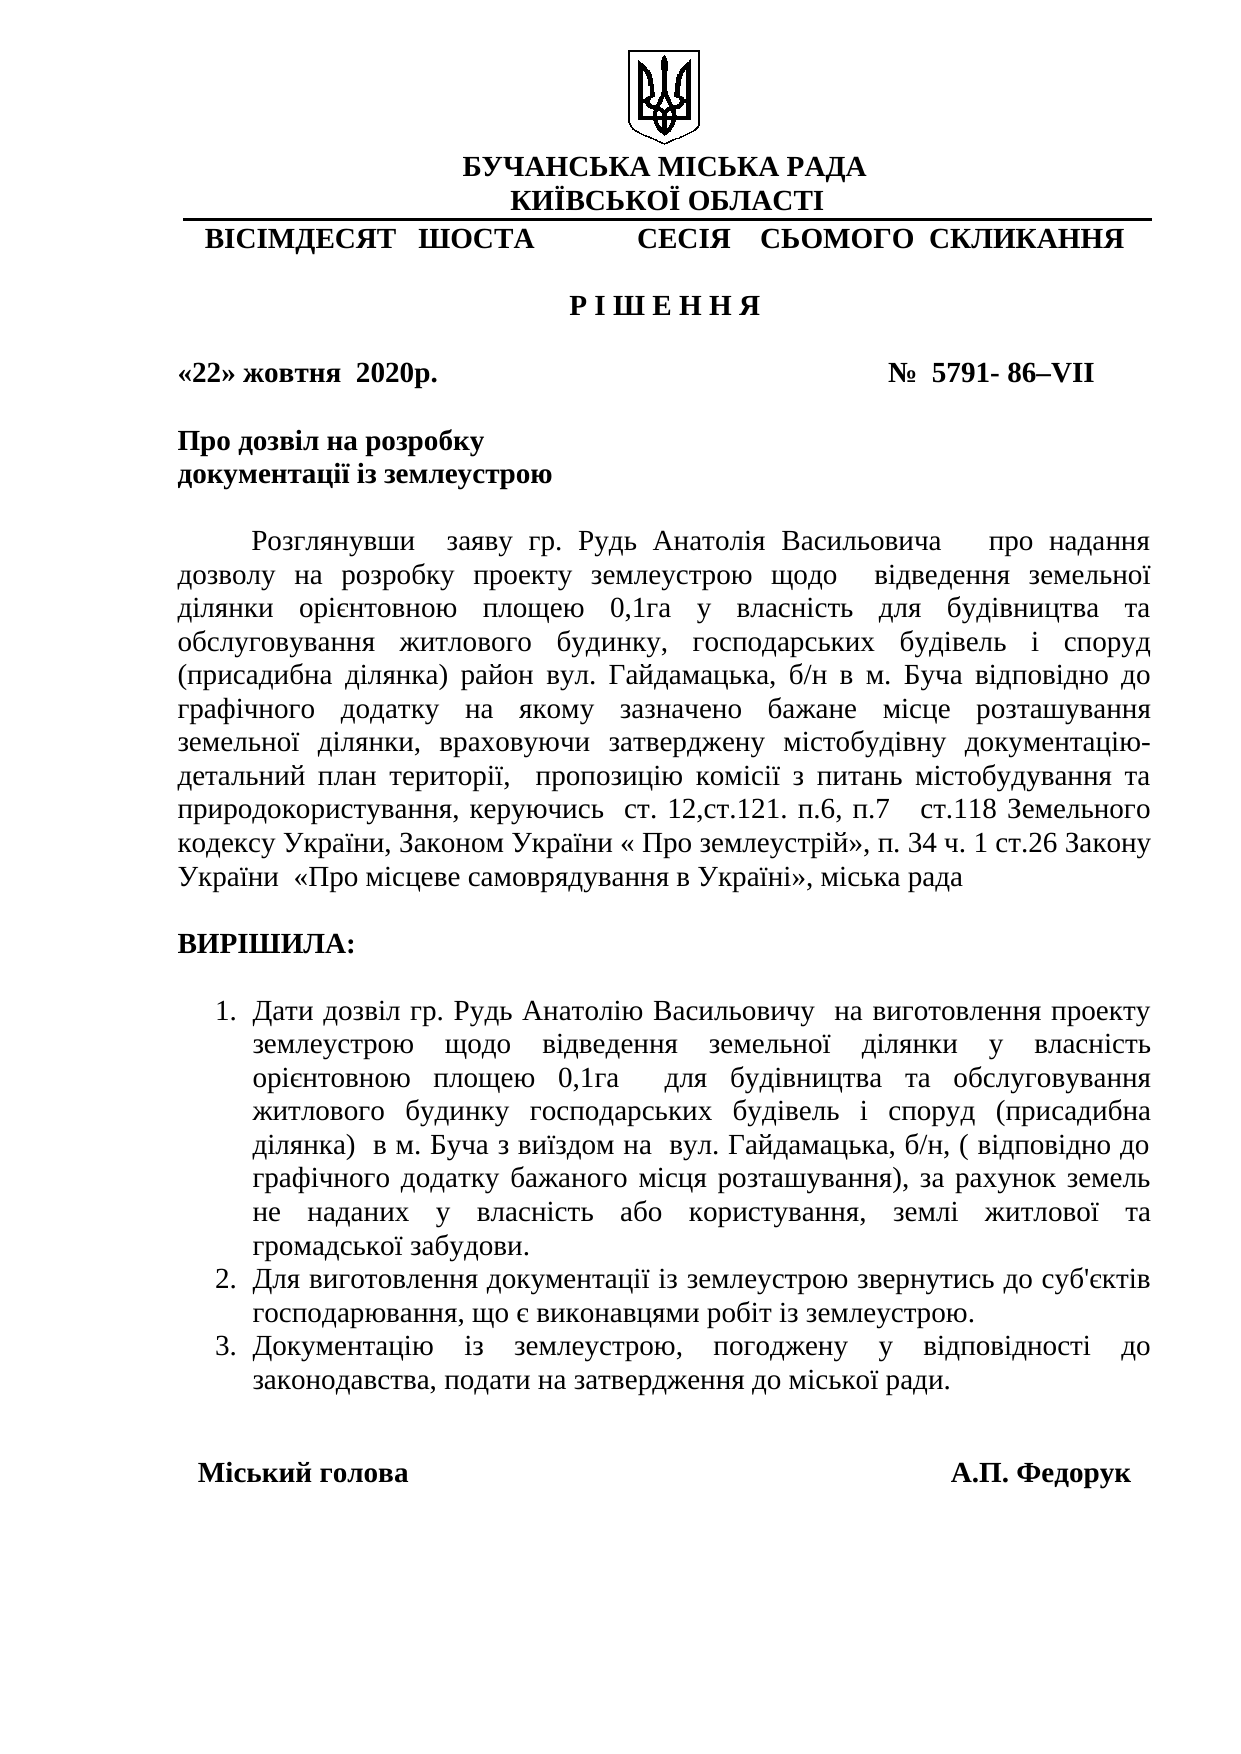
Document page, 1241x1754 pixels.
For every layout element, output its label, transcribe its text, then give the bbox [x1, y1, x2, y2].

text КИЇВСЬКОЇ ОБЛАСТІ [183, 183, 1152, 218]
text Міський голова А.П. Федорук [177, 1455, 1152, 1488]
text «22» жовтня 2020р. № 5791- 86–VІІ [177, 356, 1152, 389]
list Дати дозвіл гр. Рудь Анатолію Васильовичу на виготовлення проекту землеустрою щодо відведення земельної ділянки у власність орієнтовною площею 0,1га для будівництва та обслуговування житлового будинку господарських будівель і споруд (присадибна ділянка) в м. Буча з виїздом на вул. Гайдамацька, б/н, ( відповідно до графічного додатку бажаного місця розташування), за рахунок земель не наданих у власність або користування, землі житлової та громадської забудови. [215, 993, 1152, 1261]
text Про дозвіл на розробку [177, 423, 1152, 456]
list Для виготовлення документації із землеустрою звернутись до суб'єктів господарювання, що є виконавцями робіт із землеустрою. [215, 1261, 1152, 1328]
list Документацію із землеустрою, погоджену у відповідності до законодавства, подати на затвердження до міської ради. [215, 1328, 1152, 1395]
text ВІСІМДЕСЯТ ШОСТА СЕСІЯ СЬОМОГО СКЛИКАННЯ [177, 221, 1152, 255]
text Розглянувши заяву гр. Рудь Анатолія Васильовича про надання дозволу на розробку проекту землеустрою щодо відведення земельної ділянки орієнтовною площею 0,1га у власність для будівництва та обслуговування житлового будинку, господарських будівель і споруд (присадибна ділянка) район вул. Гайдамацька, б/н в м. Буча відповідно до графічного додатку на якому зазначено бажане місце розташування земельної ділянки, враховуючи затверджену містобудівну документацію- детальний план території, пропозицію комісії з питань містобудування та природокористування, керуючись ст. 12,ст.121. п.6, п.7 ст.118 Земельного кодексу України, Законом України « Про землеустрій», п. 34 ч. 1 ст.26 Закону України «Про місцеве самоврядування в Україні», міська рада [177, 523, 1152, 892]
text БУЧАНСЬКА МІСЬКА РАДА [177, 149, 1152, 183]
text ВИРІШИЛА: [177, 926, 1152, 959]
text документації із землеустрою [177, 456, 1152, 490]
text Р І Ш Е Н Н Я [177, 288, 1152, 322]
